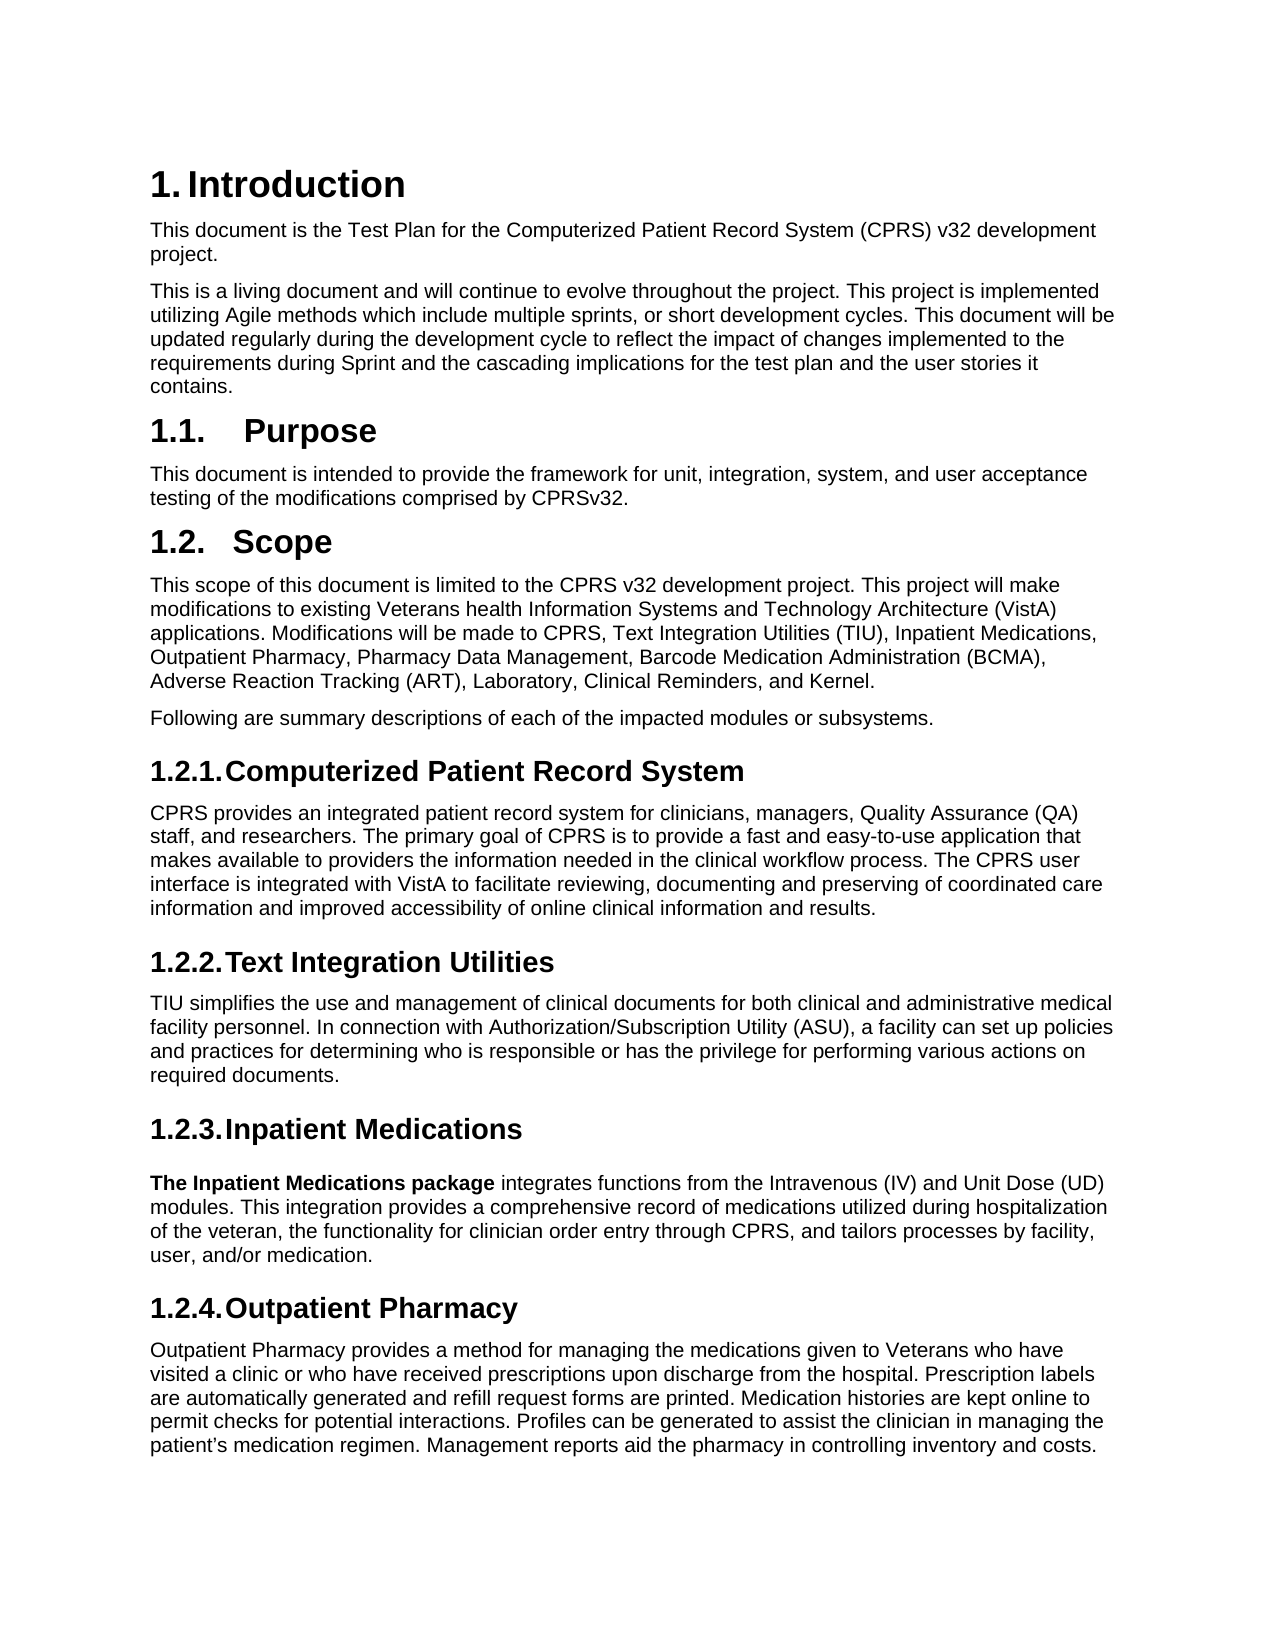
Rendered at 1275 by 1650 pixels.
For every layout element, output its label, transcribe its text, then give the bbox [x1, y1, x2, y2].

text This scope of this document is limited to the CPRS v32 development project. This project will make modifications to existing Veterans health Information Systems and Technology Architecture (VistA) applications. Modifications will be made to CPRS, Text Integration Utilities (TIU), Inpatient Medications, Outpatient Pharmacy, Pharmacy Data Management, Barcode Medication Administration (BCMA), Adverse Reaction Tracking (ART), Laboratory, Clinical Reminders, and Kernel. [150, 573, 1125, 693]
subtitle Outpatient Pharmacy [150, 1291, 1125, 1325]
subtitle Scope [150, 522, 1125, 561]
subtitle Text Integration Utilities [150, 945, 1125, 979]
text The Inpatient Medications package integrates functions from the Intravenous (IV) and Unit Dose (UD) modules. This integration provides a comprehensive record of medications utilized during hospitalization of the veteran, the functionality for clinician order entry through CPRS, and tailors processes by facility, user, and/or medication. [150, 1171, 1125, 1266]
text TIU simplifies the use and management of clinical documents for both clinical and administrative medical facility personnel. In connection with Authorization/Subscription Utility (ASU), a facility can set up policies and practices for determining who is responsible or has the privilege for performing various actions on required documents. [150, 991, 1125, 1087]
subtitle Inpatient Medications [150, 1112, 1125, 1146]
text This is a living document and will continue to evolve throughout the project. This project is implemented utilizing Agile methods which include multiple sprints, or short development cycles. This document will be updated regularly during the development cycle to reflect the impact of changes implemented to the requirements during Sprint and the cascading implications for the test plan and the user stories it contains. [150, 278, 1125, 398]
text Outpatient Pharmacy provides a method for managing the medications given to Veterans who have visited a clinic or who have received prescriptions upon discharge from the hospital. Prescription labels are automatically generated and refill request forms are printed. Medication histories are kept online to permit checks for potential interactions. Profiles can be generated to assist the clinician in managing the patient’s medication regimen. Management reports aid the pharmacy in controlling inventory and costs. [150, 1337, 1125, 1457]
text This document is the Test Plan for the Computerized Patient Record System (CPRS) v32 development project. [150, 218, 1125, 266]
text This document is intended to provide the framework for unit, integration, system, and user acceptance testing of the modifications comprised by CPRSv32. [150, 462, 1125, 510]
subtitle Introduction [150, 162, 1125, 206]
subtitle Computerized Patient Record System [150, 754, 1125, 788]
text CPRS provides an integrated patient record system for clinicians, managers, Quality Assurance (QA) staff, and researchers. The primary goal of CPRS is to provide a fast and easy-to-use application that makes available to providers the information needed in the clinical workflow process. The CPRS user interface is integrated with VistA to facilitate reviewing, documenting and preserving of coordinated care information and improved accessibility of online clinical information and results. [150, 800, 1125, 920]
text Following are summary descriptions of each of the impacted modules or subsystems. [150, 705, 1125, 729]
subtitle Purpose [150, 411, 1125, 449]
